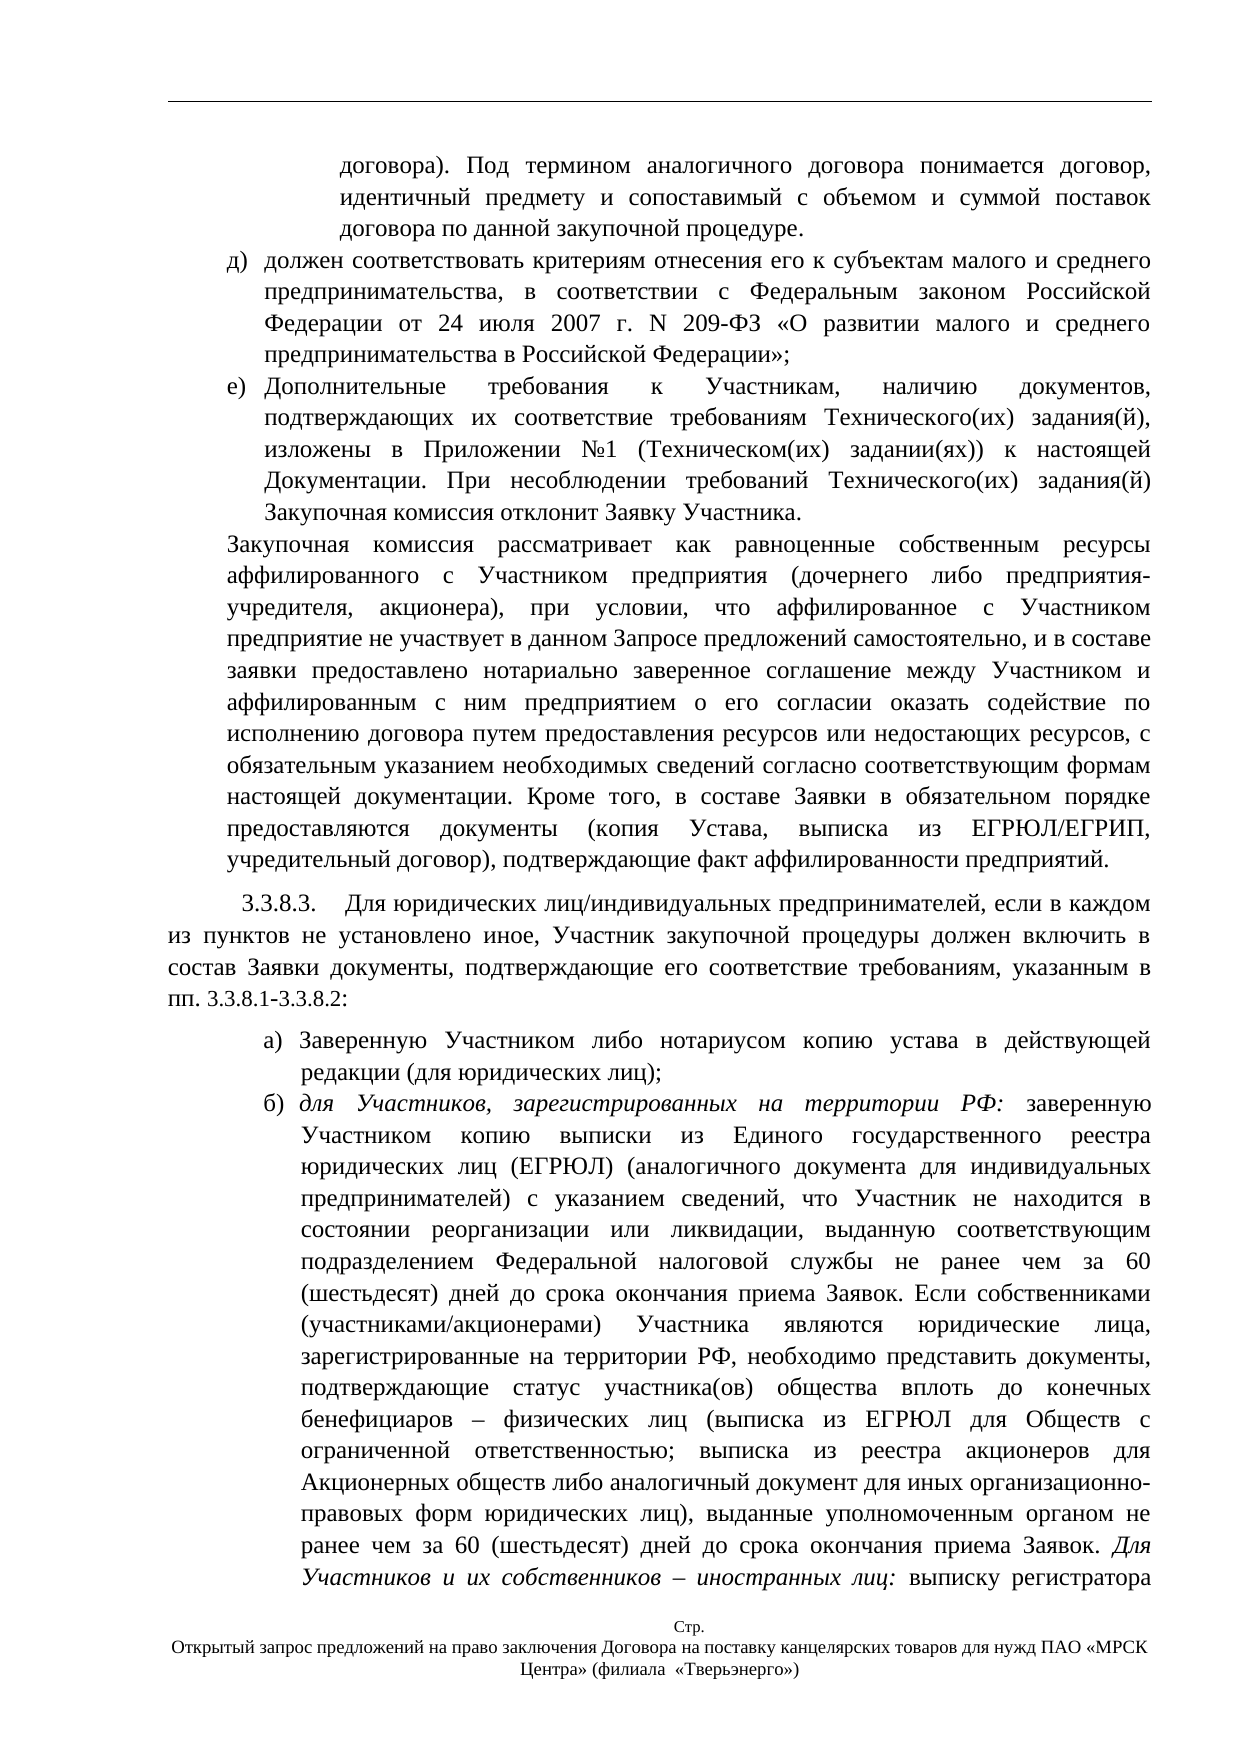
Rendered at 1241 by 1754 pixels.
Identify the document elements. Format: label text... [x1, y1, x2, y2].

list Заверенную Участником либо нотариусом копию устава в действующей редакции (для юридических лиц); [263, 1025, 1152, 1085]
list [263, 1088, 1152, 1590]
list должен соответствовать критериям отнесения его к субъектам малого и среднего предпринимательства, в соответствии с Федеральным законом Российской Федерации от 24 июля 2007 г. N 209-ФЗ «О развитии малого и среднего предпринимательства в Российской Федерации»; [227, 245, 1152, 368]
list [282, 150, 1152, 242]
text Закупочная комиссия рассматривает как равноценные собственным ресурсы аффилированного с Участником предприятия (дочернего либо предприятия-учредителя, акционера), при условии, что аффилированное с Участником предприятие не участвует в данном Запросе предложений самостоятельно, и в составе заявки предоставлено нотариально заверенное соглашение между Участником и аффилированным с ним предприятием о его согласии оказать содействие по исполнению договора путем предоставления ресурсов или недостающих ресурсов, с обязательным указанием необходимых сведений согласно соответствующим формам настоящей документации. Кроме того, в составе Заявки в обязательном порядке предоставляются документы (копия Устава, выписка из ЕГРЮЛ/ЕГРИП, учредительный договор), подтверждающие факт аффилированности предприятий. [227, 529, 1152, 873]
list Для юридических лиц/индивидуальных предпринимателей, если в каждом из пунктов не установлено иное, Участник закупочной процедуры должен включить в состав Заявки документы, подтверждающие его соответствие требованиям, указанным в пп. 3.3.8.1-3.3.8.2: [168, 888, 1152, 1012]
list Дополнительные требования к Участникам, наличию документов, подтверждающих их соответствие требованиям Технического(их) задания(й), изложены в Приложении №1 (Техническом(их) задании(ях)) к настоящей Документации. При несоблюдении требований Технического(их) задания(й) Закупочная комиссия отклонит Заявку Участника. [227, 371, 1152, 526]
